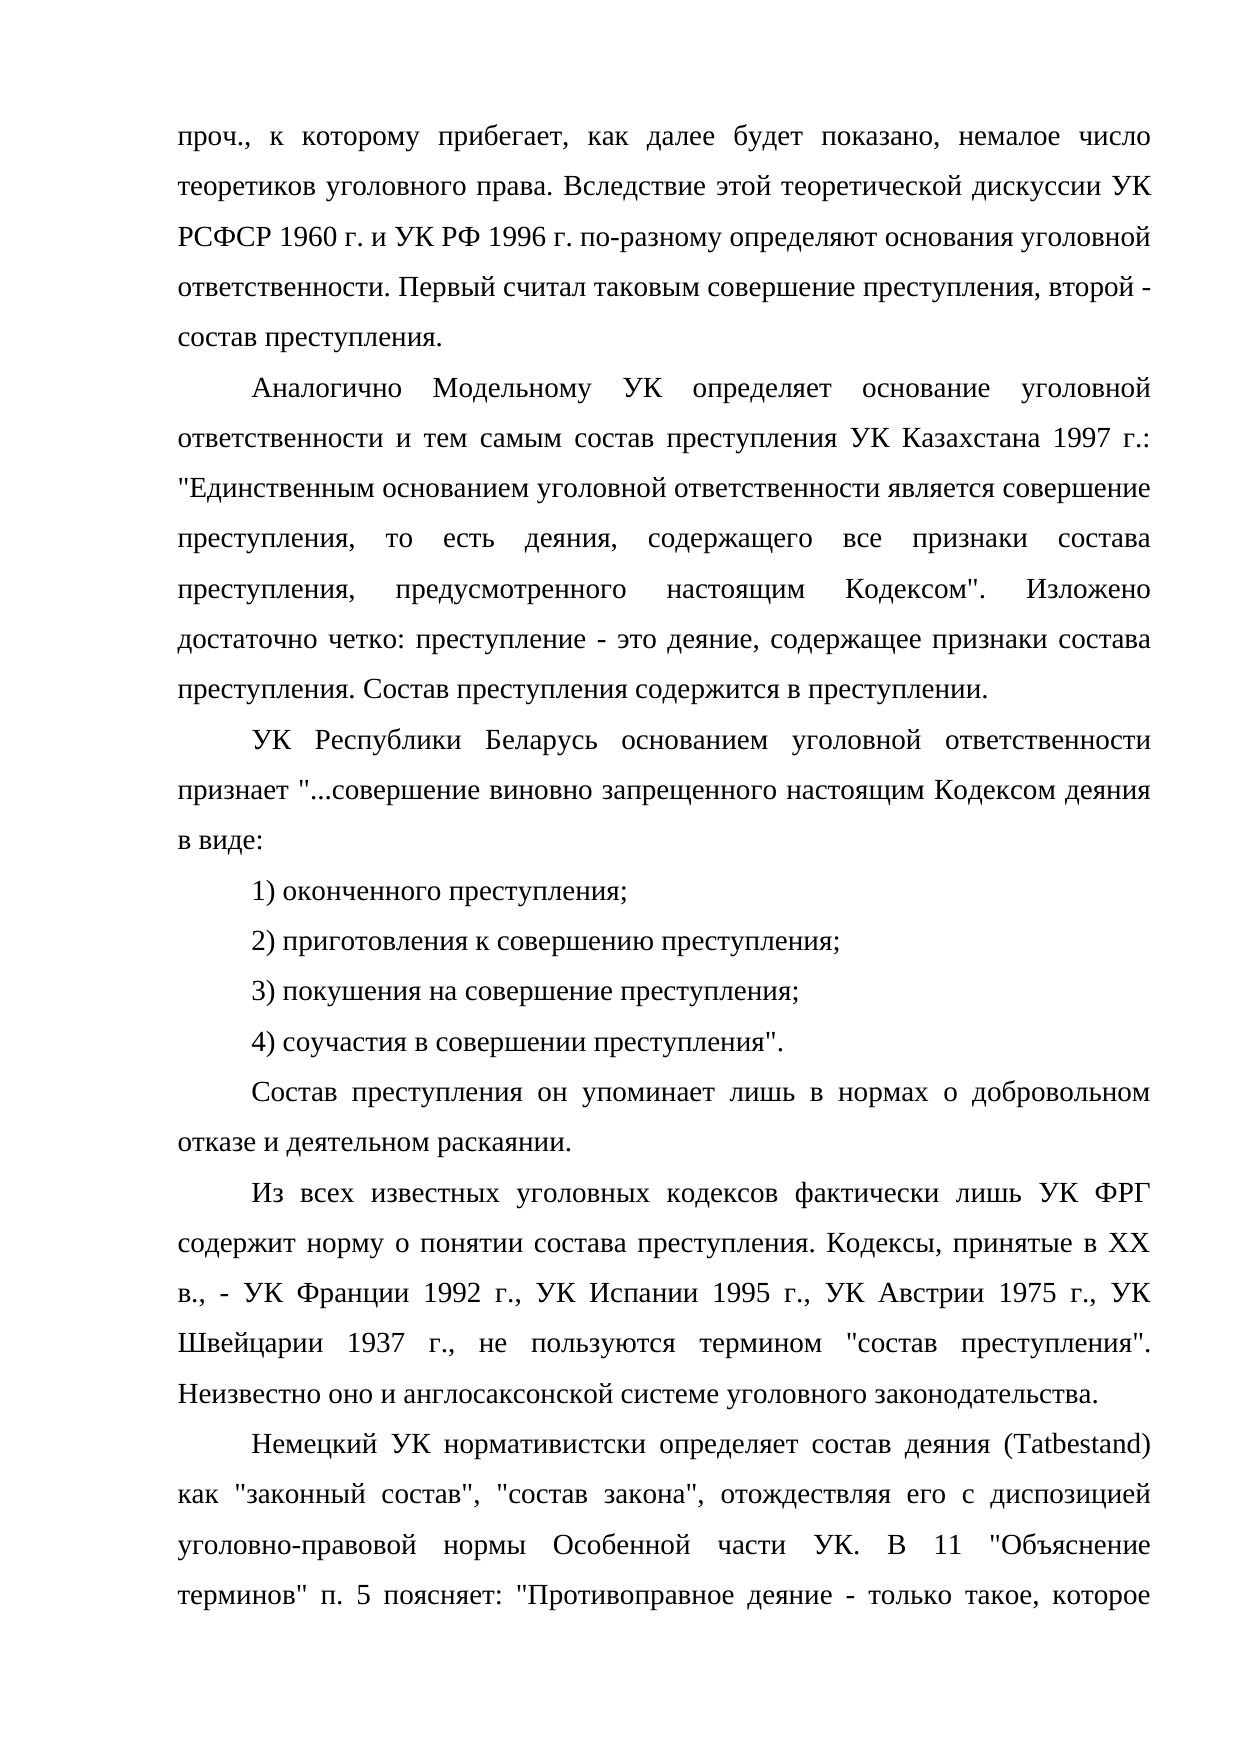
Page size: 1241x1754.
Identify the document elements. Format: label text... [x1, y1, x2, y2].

text 1) оконченного преступления; [177, 873, 1152, 906]
text УК Республики Беларусь основанием уголовной ответственности признает "...совершение виновно запрещенного настоящим Кодексом деяния в виде: [177, 722, 1152, 856]
text Аналогично Модельному УК определяет основание уголовной ответственности и тем самым состав преступления УК Казахстана 1997 г.: "Единственным основанием уголовной ответственности является совершение преступления, то есть деяния, содержащего все признаки состава преступления, предусмотренного настоящим Кодексом". Изложено достаточно четко: преступление - это деяние, содержащее признаки состава преступления. Состав преступления содержится в преступлении. [177, 370, 1152, 705]
text Состав преступления он упоминает лишь в нормах о добровольном отказе и деятельном раскаянии. [177, 1074, 1152, 1158]
text Из всех известных уголовных кодексов фактически лишь УК ФРГ содержит норму о понятии состава преступления. Кодексы, принятые в XX в., - УК Франции 1992 г., УК Испании 1995 г., УК Австрии 1975 г., УК Швейцарии 1937 г., не пользуются термином "состав преступления". Неизвестно оно и англосаксонской системе уголовного законодательства. [177, 1175, 1152, 1409]
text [177, 118, 1152, 353]
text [177, 1426, 1152, 1611]
text 2) приготовления к совершению преступления; [177, 923, 1152, 957]
text 3) покушения на совершение преступления; [177, 973, 1152, 1007]
text 4) соучастия в совершении преступления". [177, 1024, 1152, 1057]
